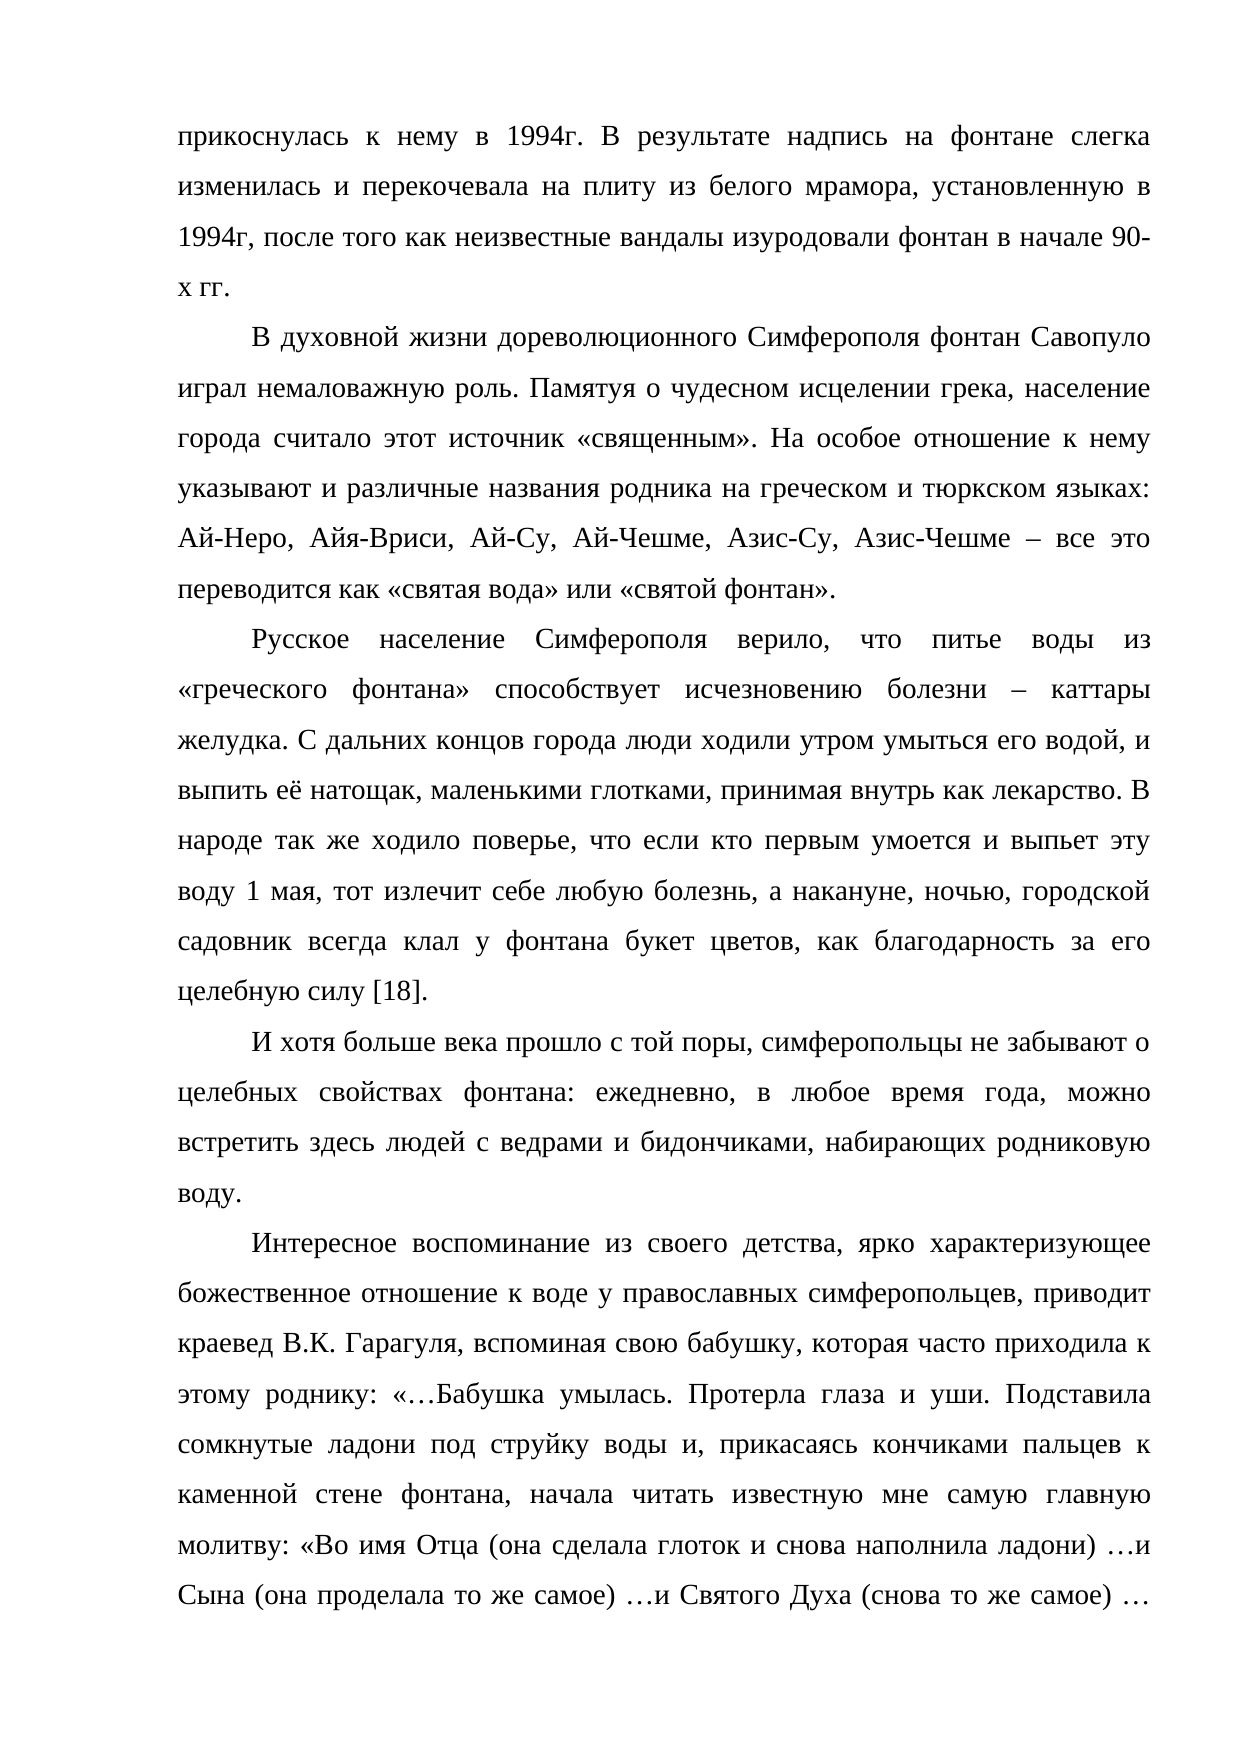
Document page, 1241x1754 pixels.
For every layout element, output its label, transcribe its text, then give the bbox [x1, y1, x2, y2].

text И хотя больше века прошло с той поры, симферопольцы не забывают о целебных свойствах фонтана: ежедневно, в любое время года, можно встретить здесь людей с ведрами и бидончиками, набирающих родниковую воду. [177, 1024, 1152, 1208]
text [177, 1225, 1152, 1611]
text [177, 118, 1152, 303]
text Русское население Симферополя верило, что питье воды из «греческого фонтана» способствует исчезновению болезни – каттары желудка. С дальних концов города люди ходили утром умыться его водой, и выпить её натощак, маленькими глотками, принимая внутрь как лекарство. В народе так же ходило поверье, что если кто первым умоется и выпьет эту воду 1 мая, тот излечит себе любую болезнь, а накануне, ночью, городской садовник всегда клал у фонтана букет цветов, как благодарность за его целебную силу [18]. [177, 621, 1152, 1007]
text В духовной жизни дореволюционного Симферополя фонтан Савопуло играл немаловажную роль. Памятуя о чудесном исцелении грека, население города считало этот источник «священным». На особое отношение к нему указывают и различные названия родника на греческом и тюркском языках: Ай-Неро, Айя-Вриси, Ай-Су, Ай-Чешме, Азис-Су, Азис-Чешме – все это переводится как «святая вода» или «святой фонтан». [177, 319, 1152, 604]
